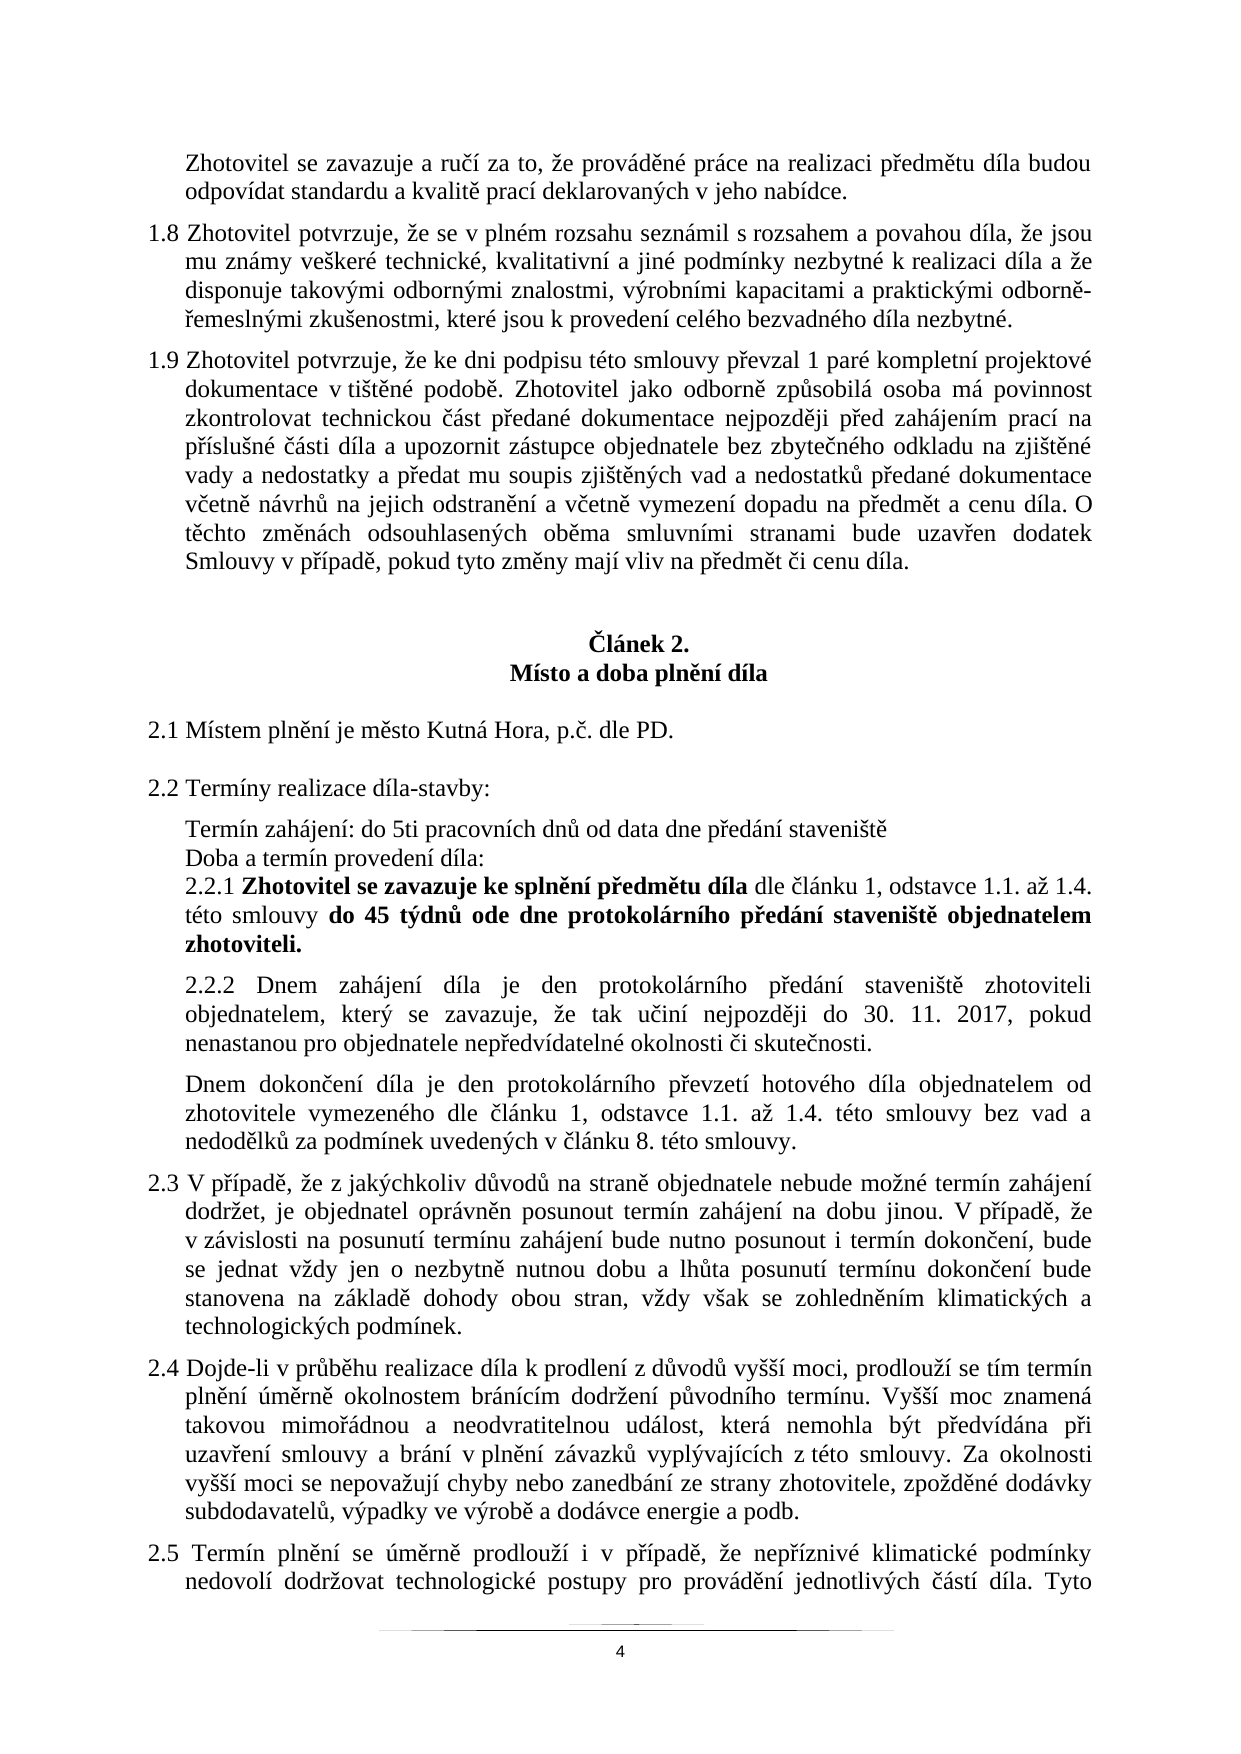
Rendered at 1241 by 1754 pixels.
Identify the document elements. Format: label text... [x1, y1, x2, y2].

text Doba a termín provedení díla: [185, 843, 1093, 871]
text Dnem dokončení díla je den protokolárního převzetí hotového díla objednatelem od zhotovitele vymezeného dle článku 1, odstavce 1.1. až 1.4. této smlouvy bez vad a nedodělků za podmínek uvedených v článku 8. této smlouvy. [148, 1069, 1093, 1155]
text Termín zahájení: do 5ti pracovních dnů od data dne předání staveniště [148, 814, 1093, 843]
text 2.2.1 Zhotovitel se zavazuje ke splnění předmětu díla dle článku 1, odstavce 1.1. až 1.4. této smlouvy do 45 týdnů ode dne protokolárního předání staveniště objednatelem zhotoviteli. [185, 871, 1093, 958]
text 2.3 V případě, že z jakýchkoliv důvodů na straně objednatele nebude možné termín zahájení dodržet, je objednatel oprávněn posunout termín zahájení na dobu jinou. V případě, že v závislosti na posunutí termínu zahájení bude nutno posunout i termín dokončení, bude se jednat vždy jen o nezbytně nutnou dobu a lhůta posunutí termínu dokončení bude stanovena na základě dohody obou stran, vždy však se zohledněním klimatických a technologických podmínek. [148, 1168, 1093, 1340]
text 2.4 Dojde-li v průběhu realizace díla k prodlení z důvodů vyšší moci, prodlouží se tím termín plnění úměrně okolnostem bránícím dodržení původního termínu. Vyšší moc znamená takovou mimořádnou a neodvratitelnou událost, která nemohla být předvídána při uzavření smlouvy a brání v plnění závazků vyplývajících z této smlouvy. Za okolnosti vyšší moci se nepovažují chyby nebo zanedbání ze strany zhotovitele, zpožděné dodávky subdodavatelů, výpadky ve výrobě a dodávce energie a podb. [148, 1353, 1093, 1525]
text 1.9 Zhotovitel potvrzuje, že ke dni podpisu této smlouvy převzal 1 paré kompletní projektové dokumentace v tištěné podobě. Zhotovitel jako odborně způsobilá osoba má povinnost zkontrolovat technickou část předané dokumentace nejpozději před zahájením prací na příslušné části díla a upozornit zástupce objednatele bez zbytečného odkladu na zjištěné vady a nedostatky a předat mu soupis zjištěných vad a nedostatků předané dokumentace včetně návrhů na jejich odstranění a včetně vymezení dopadu na předmět a cenu díla. O těchto změnách odsouhlasených oběma smluvními stranami bude uzavřen dodatek Smlouvy v případě, pokud tyto změny mají vliv na předmět či cenu díla. [148, 345, 1093, 575]
text 2.2.2 Dnem zahájení díla je den protokolárního předání staveniště zhotoviteli objednatelem, který se zavazuje, že tak učiní nejpozději do 30. 11. 2017, pokud nenastanou pro objednatele nepředvídatelné okolnosti či skutečnosti. [148, 970, 1093, 1056]
text Místo a doba plnění díla [185, 658, 1093, 686]
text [148, 148, 1093, 205]
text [148, 1538, 1093, 1595]
text 1.8 Zhotovitel potvrzuje, že se v plném rozsahu seznámil s rozsahem a povahou díla, že jsou mu známy veškeré technické, kvalitativní a jiné podmínky nezbytné k realizaci díla a že disponuje takovými odbornými znalostmi, výrobními kapacitami a praktickými odborně-řemeslnými zkušenostmi, které jsou k provedení celého bezvadného díla nezbytné. [148, 218, 1093, 333]
text 2.1 Místem plnění je město Kutná Hora, p.č. dle PD. [148, 715, 1093, 744]
text Článek 2. [185, 629, 1093, 658]
text 2.2 Termíny realizace díla-stavby: [148, 773, 1093, 801]
